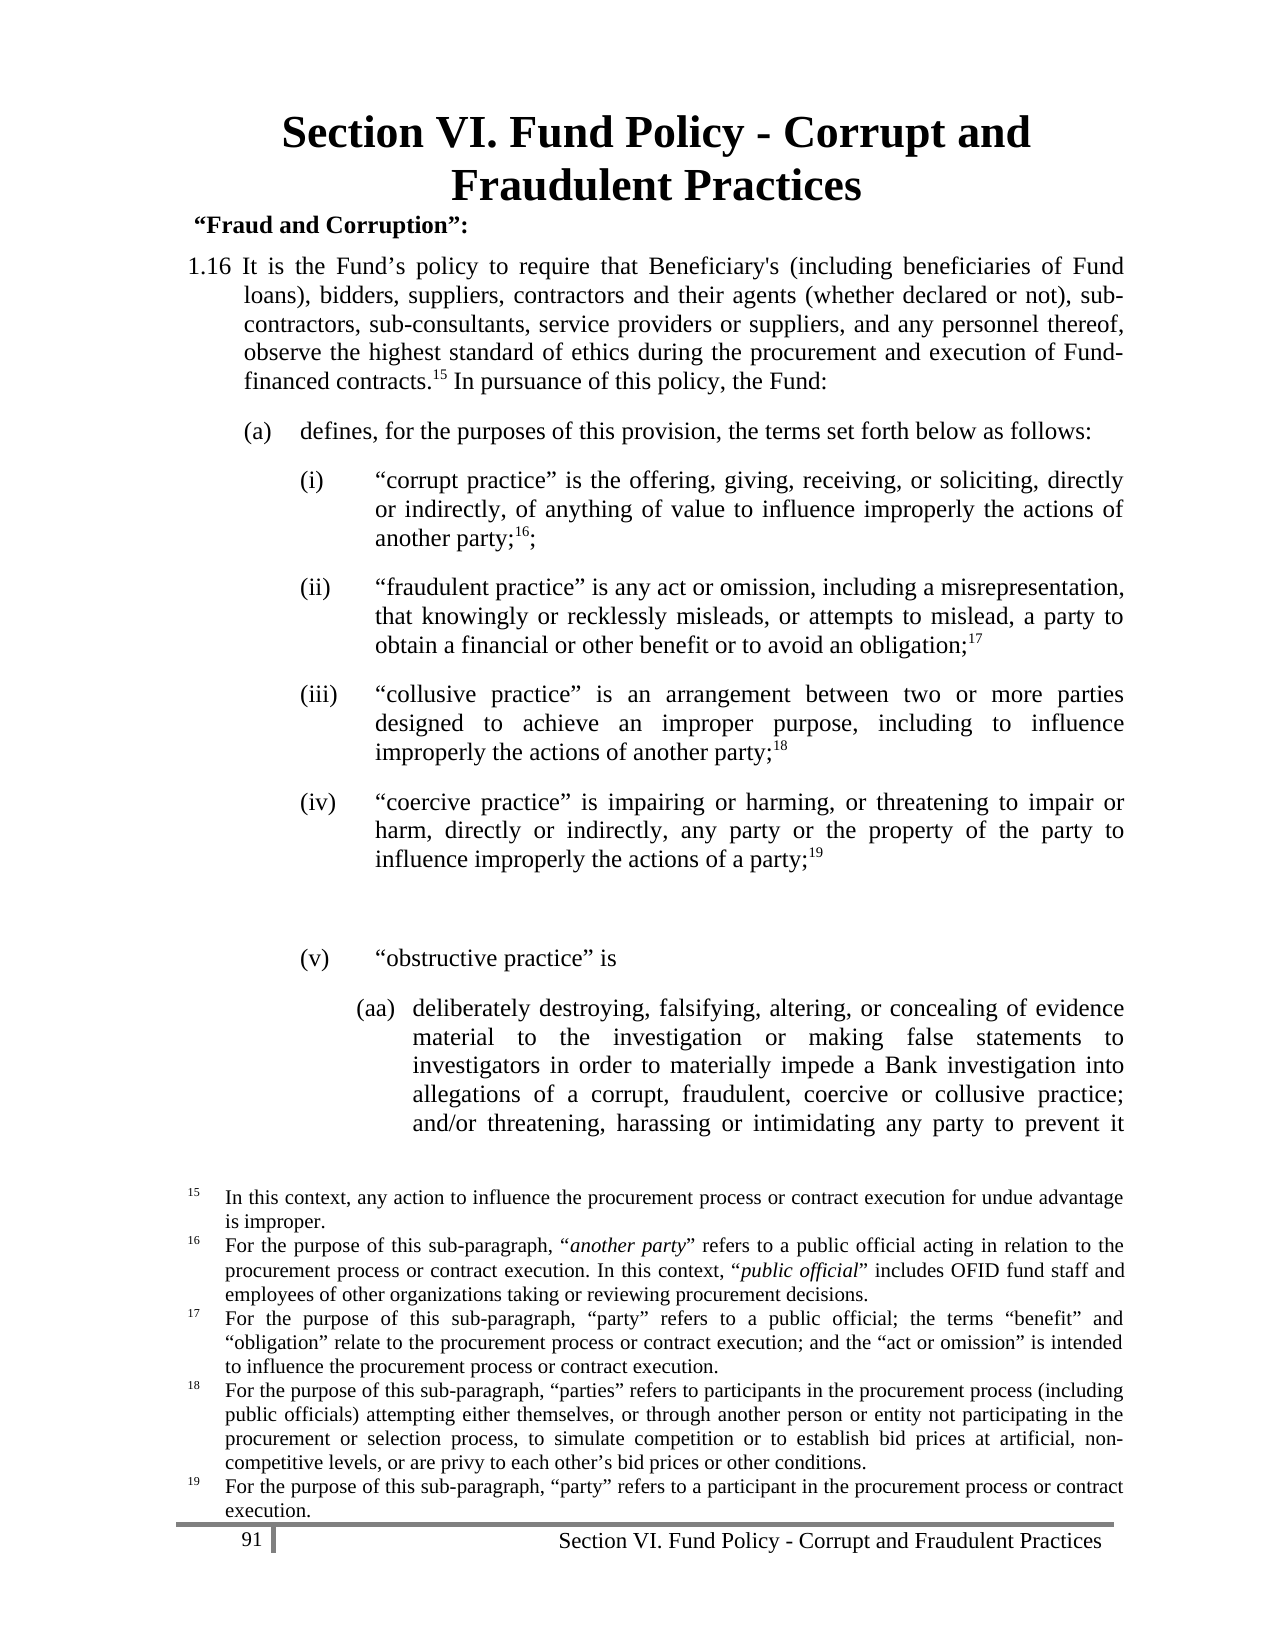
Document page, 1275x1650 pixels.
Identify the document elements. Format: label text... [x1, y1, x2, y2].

text (aa) deliberately destroying, falsifying, altering, or concealing of evidence material to the investigation or making false statements to investigators in order to materially impede a Bank investigation into allegations of a corrupt, fraudulent, coercive or collusive practice; and/or threatening, harassing or intimidating any party to prevent it from disclosing its knowledge of matters relevant to the investigation or from pursuing the investigation, or [356, 993, 1125, 1137]
text (ii) “fraudulent practice” is any act or omission, including a misrepresentation, that knowingly or recklessly misleads, or attempts to mislead, a party to obtain a financial or other benefit or to avoid an obligation; [300, 572, 1125, 659]
text 1.16 It is the Fund’s policy to require that Beneficiary's (including beneficiaries of Fund loans), bidders, suppliers, contractors and their agents (whether declared or not), sub-contractors, sub-consultants, service providers or suppliers, and any personnel thereof, observe the highest standard of ethics during the procurement and execution of Fund-financed contracts. In pursuance of this policy, the Fund: [187, 251, 1125, 395]
text (v) “obstructive practice” is [300, 943, 1125, 972]
text (a) defines, for the purposes of this provision, the terms set forth below as follows: [244, 416, 1125, 444]
subtitle Section VI. Fund Policy - Corrupt and Fraudulent Practices [187, 104, 1125, 210]
text (i) “corrupt practice” is the offering, giving, receiving, or soliciting, directly or indirectly, of anything of value to influence improperly the actions of another party;; [300, 465, 1125, 552]
text (iii) “collusive practice” is an arrangement between two or more parties designed to achieve an improper purpose, including to influence improperly the actions of another party; [300, 679, 1125, 766]
text “Fraud and Corruption”: [187, 210, 1125, 239]
text (iv) “coercive practice” is impairing or harming, or threatening to impair or harm, directly or indirectly, any party or the property of the party to influence improperly the actions of a party; [300, 787, 1125, 873]
